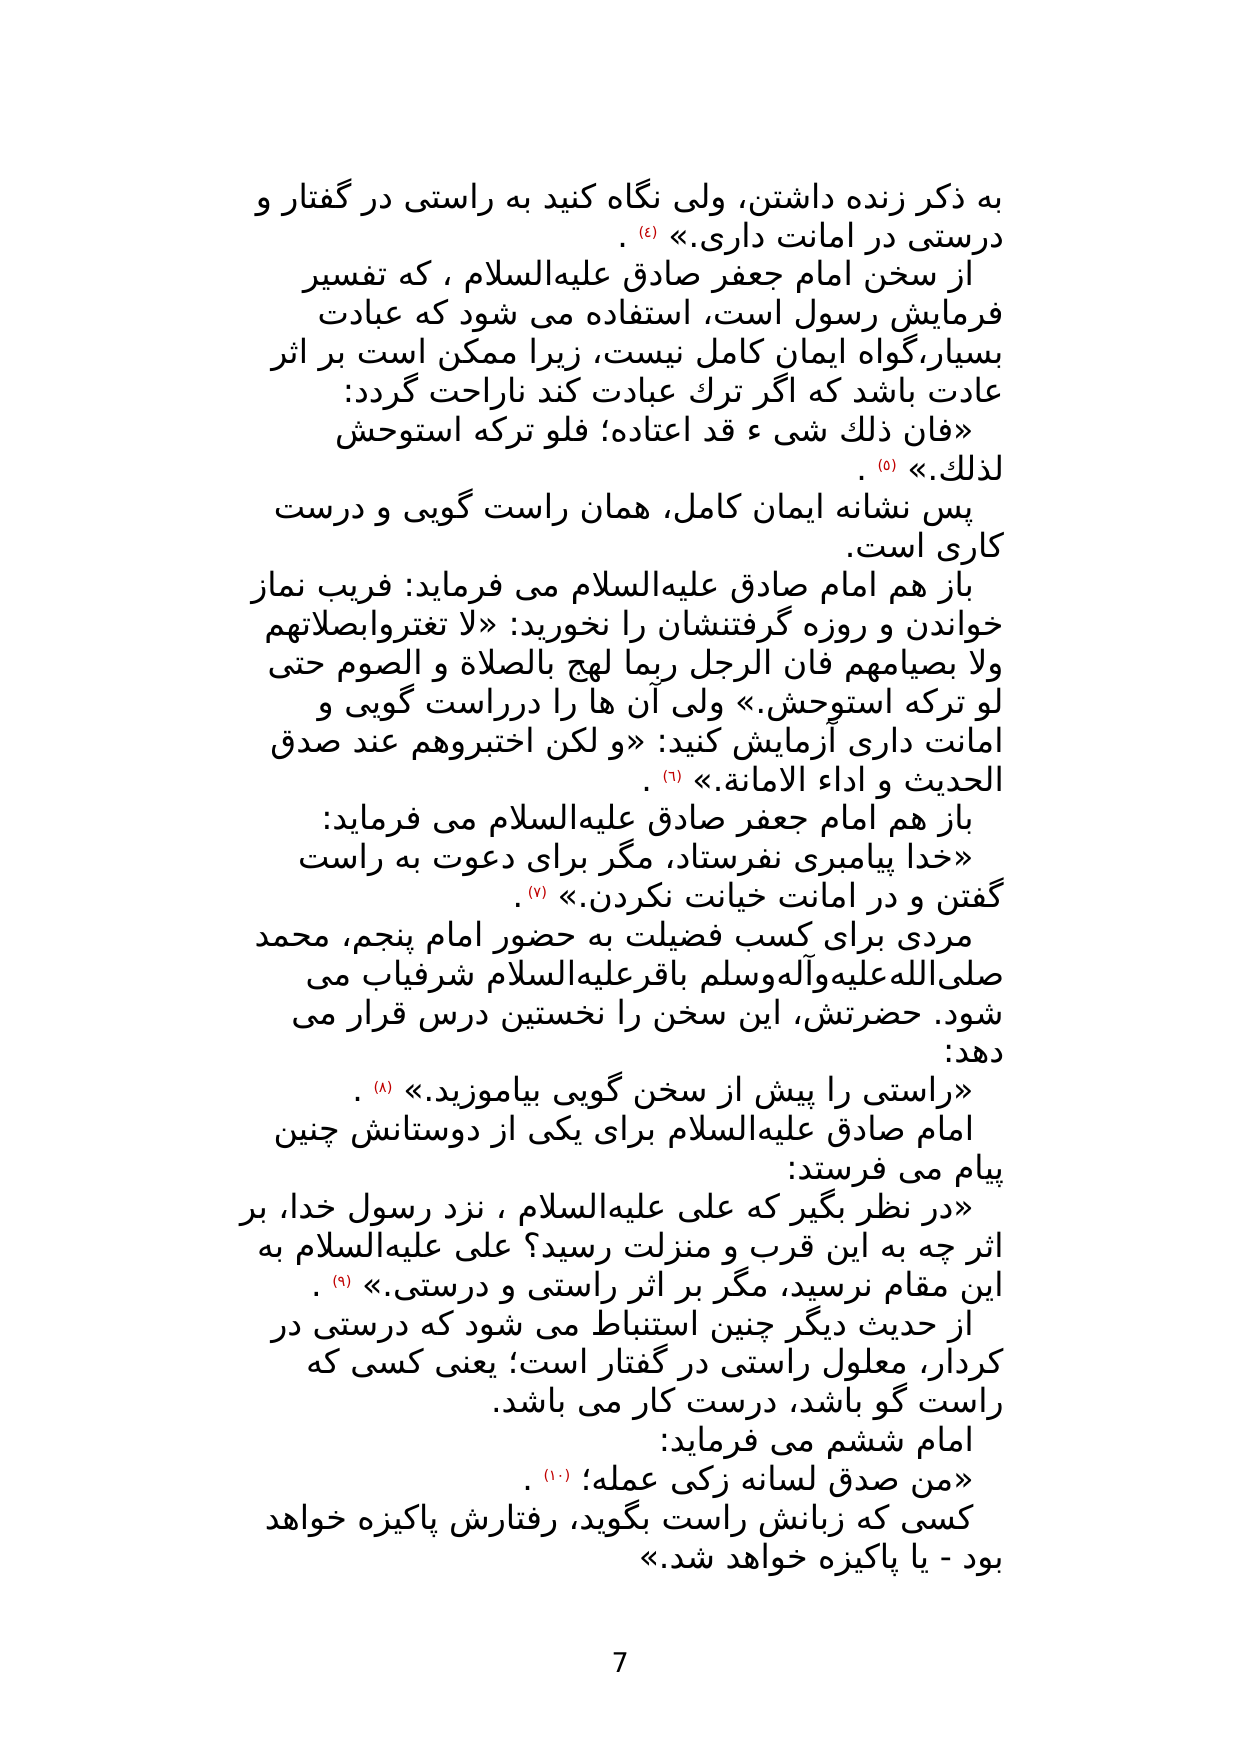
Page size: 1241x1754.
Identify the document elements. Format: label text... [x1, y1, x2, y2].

text «فان ذلك شى ء قد اعتاده؛ فلو تركه استوحش لذلك.» (٥) . [236, 410, 1004, 488]
text «راستى را پيش از سخن گويى بياموزيد.» (٨) . [236, 1071, 1004, 1110]
text مردى براى كسب فضيلت به حضور امام پنجم، محمد صلى‌الله‌عليه‌وآله‌وسلم باقرعليه‌السلام شرفياب مى شود. حضرتش، اين سخن را نخستين درس قرار مى دهد: [236, 915, 1004, 1071]
text كسى كه زبانش راست بگويد، رفتارش پاكيزه خواهد بود - يا پاكيزه خواهد شد.» [236, 1498, 1004, 1576]
text «من صدق لسانه زكى عمله؛ (١٠) . [236, 1459, 1004, 1498]
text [236, 177, 1004, 255]
text باز هم امام صادق عليه‌السلام مى فرمايد: فريب نماز خواندن و روزه گرفتنشان را نخوريد: «لا تغتروابصلاتهم ولا بصيامهم فان الرجل ربما لهج بالصلاة و الصوم حتى لو تركه استوحش.» ولى آن ها را درراست گويى و امانت دارى آزمايش كنيد: «و لكن اختبروهم عند صدق الحديث و اداء الامانة.» (٦) . [236, 566, 1004, 799]
text امام ششم مى فرمايد: [236, 1421, 1004, 1459]
text «در نظر بگير كه على عليه‌السلام ، نزد رسول خدا، بر اثر چه به اين قرب و منزلت رسيد؟ على عليه‌السلام به اين مقام نرسيد، مگر بر اثر راستى و درستى.» (٩) . [236, 1187, 1004, 1304]
text از سخن امام جعفر صادق عليه‌السلام ، كه تفسير فرمايش رسول است، استفاده مى شود كه عبادت بسيار،گواه ايمان كامل نيست، زيرا ممكن است بر اثر عادت باشد كه اگر ترك عبادت كند ناراحت گردد: [236, 255, 1004, 410]
text پس نشانه ايمان كامل، همان راست گويى و درست كارى است. [236, 488, 1004, 566]
text امام صادق عليه‌السلام براى يكى از دوستانش چنين پيام مى فرستد: [236, 1110, 1004, 1187]
text «خدا پيامبرى نفرستاد، مگر براى دعوت به راست گفتن و در امانت خيانت نكردن.» (٧) . [236, 838, 1004, 915]
text از حديث ديگر چنين استنباط مى شود كه درستى در كردار، معلول راستى در گفتار است؛ يعنى كسى كه راست گو باشد، درست كار مى باشد. [236, 1304, 1004, 1421]
text باز هم امام جعفر صادق عليه‌السلام مى فرمايد: [236, 799, 1004, 838]
